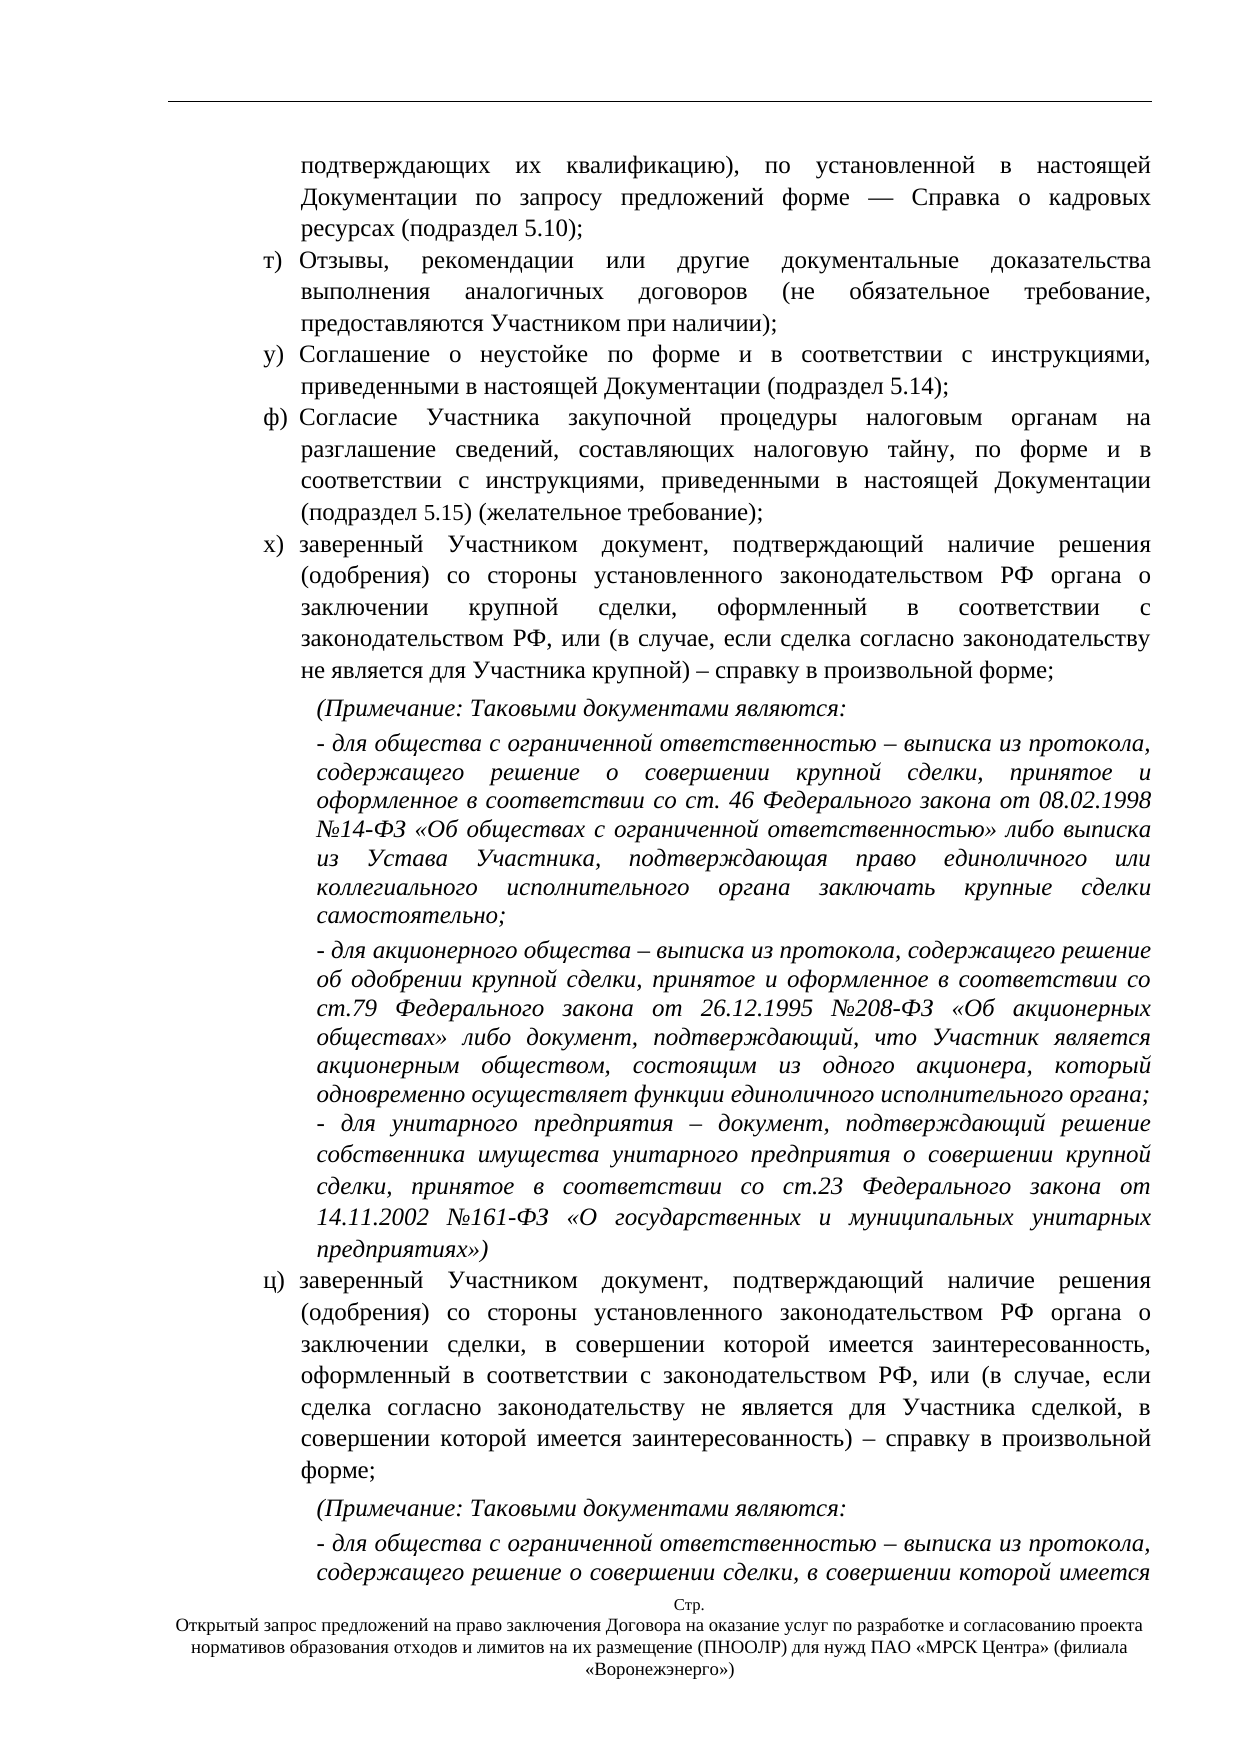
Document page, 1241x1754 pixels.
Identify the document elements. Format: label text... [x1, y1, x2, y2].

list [263, 150, 1152, 242]
list - для акционерного общества – выписка из протокола, содержащего решение об одобрении крупной сделки, принятое и оформленное в соответствии со ст.79 Федерального закона от 26.12.1995 №208-ФЗ «Об акционерных обществах» либо документ, подтверждающий, что Участник является акционерным обществом, состоящим из одного акционера, который одновременно осуществляет функции единоличного исполнительного органа; [316, 935, 1152, 1108]
list (Примечание: Таковыми документами являются: [316, 693, 1152, 722]
list Согласие Участника закупочной процедуры налоговым органам на разглашение сведений, составляющих налоговую тайну, по форме и в соответствии с инструкциями, приведенными в настоящей Документации (подраздел 5.15) (желательное требование); [263, 402, 1152, 526]
list заверенный Участником документ, подтверждающий наличие решения (одобрения) со стороны установленного законодательством РФ органа о заключении крупной сделки, оформленный в соответствии с законодательством РФ, или (в случае, если сделка согласно законодательству не является для Участника крупной) – справку в произвольной форме; [263, 529, 1152, 684]
list заверенный Участником документ, подтверждающий наличие решения (одобрения) со стороны установленного законодательством РФ органа о заключении сделки, в совершении которой имеется заинтересованность, оформленный в соответствии с законодательством РФ, или (в случае, если сделка согласно законодательству не является для Участника сделкой, в совершении которой имеется заинтересованность) – справку в произвольной форме; [263, 1266, 1152, 1484]
list Отзывы, рекомендации или другие документальные доказательства выполнения аналогичных договоров (не обязательное требование, предоставляются Участником при наличии); [263, 245, 1152, 337]
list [316, 1528, 1152, 1585]
list - для унитарного предприятия – документ, подтверждающий решение собственника имущества унитарного предприятия о совершении крупной сделки, принятое в соответствии со ст.23 Федерального закона от 14.11.2002 №161-ФЗ «О государственных и муниципальных унитарных предприятиях») [316, 1108, 1152, 1263]
list (Примечание: Таковыми документами являются: [316, 1493, 1152, 1522]
list Соглашение о неустойке по форме и в соответствии с инструкциями, приведенными в настоящей Документации (подраздел 5.14); [263, 339, 1152, 400]
list - для общества с ограниченной ответственностью – выписка из протокола, содержащего решение о совершении крупной сделки, принятое и оформленное в соответствии со ст. 46 Федерального закона от 08.02.1998 №14-ФЗ «Об обществах с ограниченной ответственностью» либо выписка из Устава Участника, подтверждающая право единоличного или коллегиального исполнительного органа заключать крупные сделки самостоятельно; [316, 728, 1152, 929]
